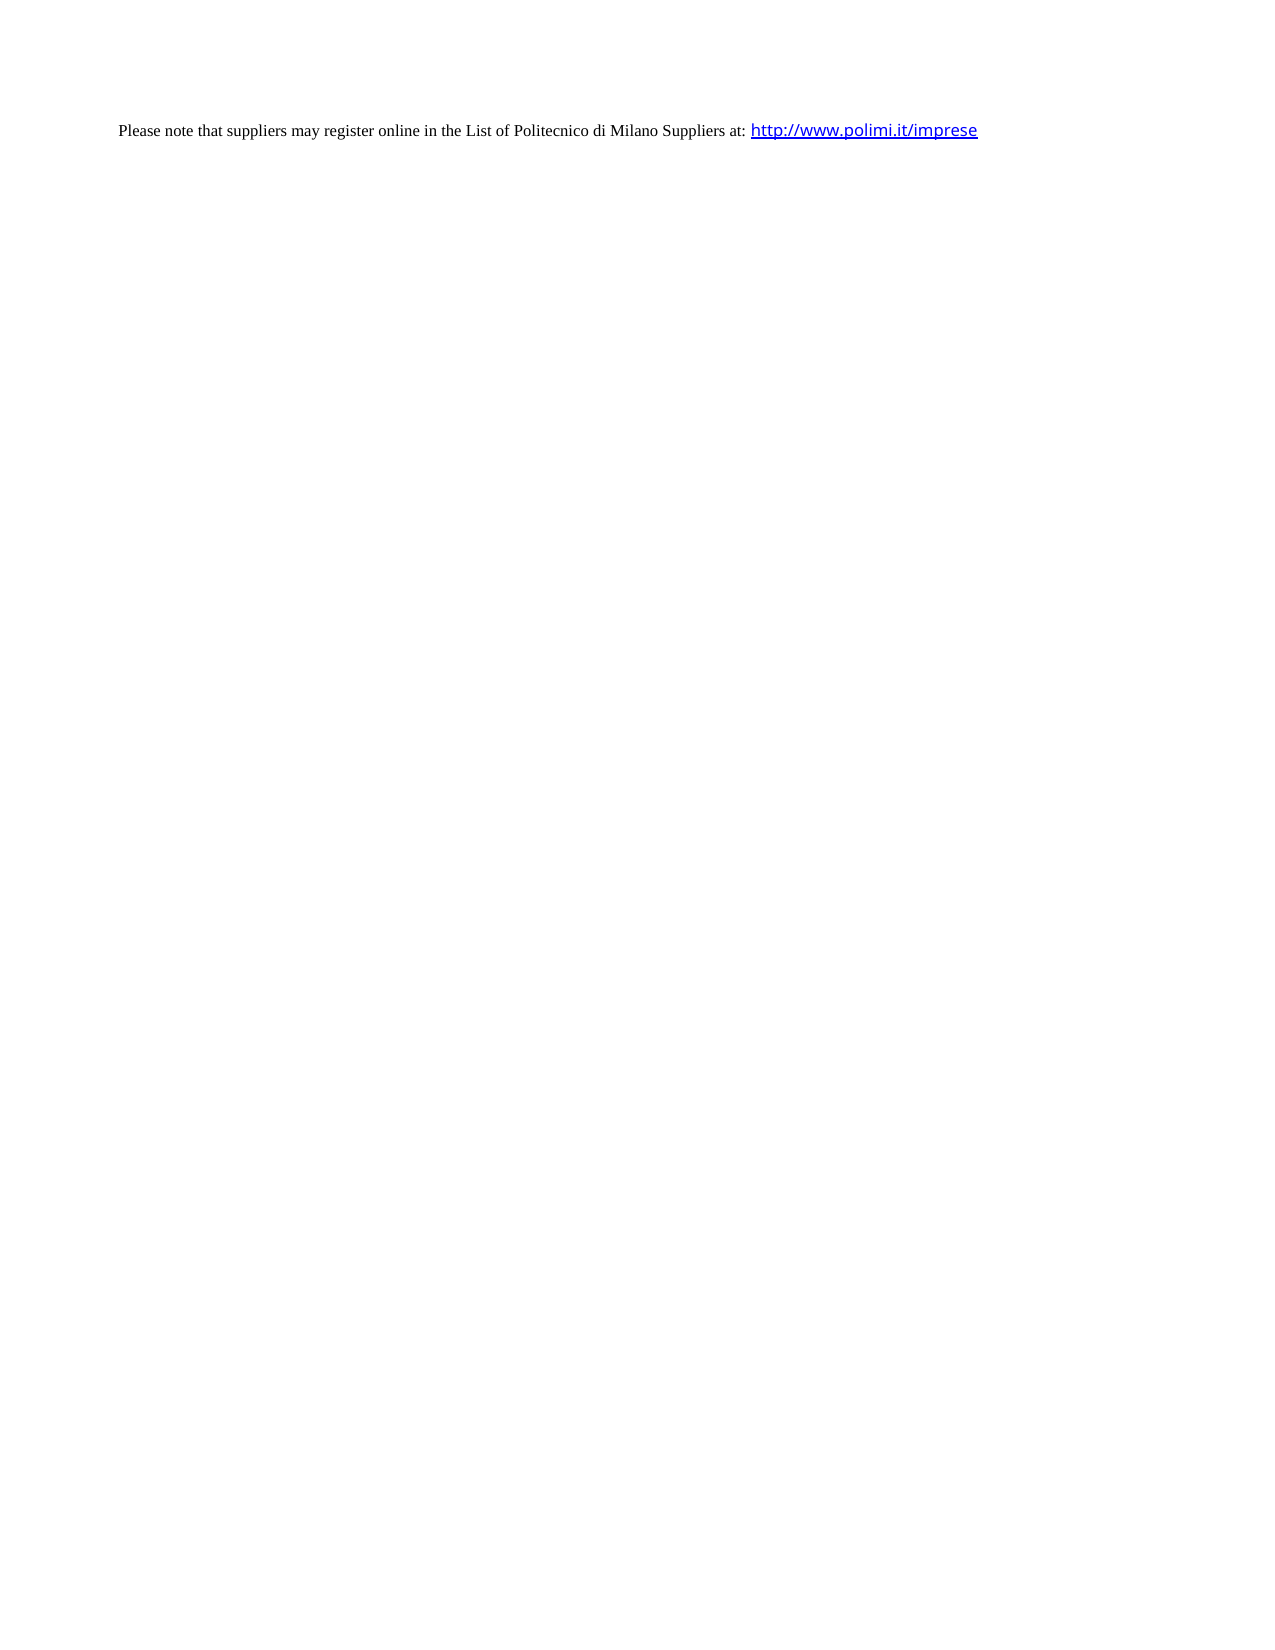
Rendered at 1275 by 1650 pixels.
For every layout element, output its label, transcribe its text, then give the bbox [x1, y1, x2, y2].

text Please note that suppliers may register online in the List of Politecnico di Milano Suppliers at: http://www.polimi.it/imprese [118, 118, 1157, 141]
